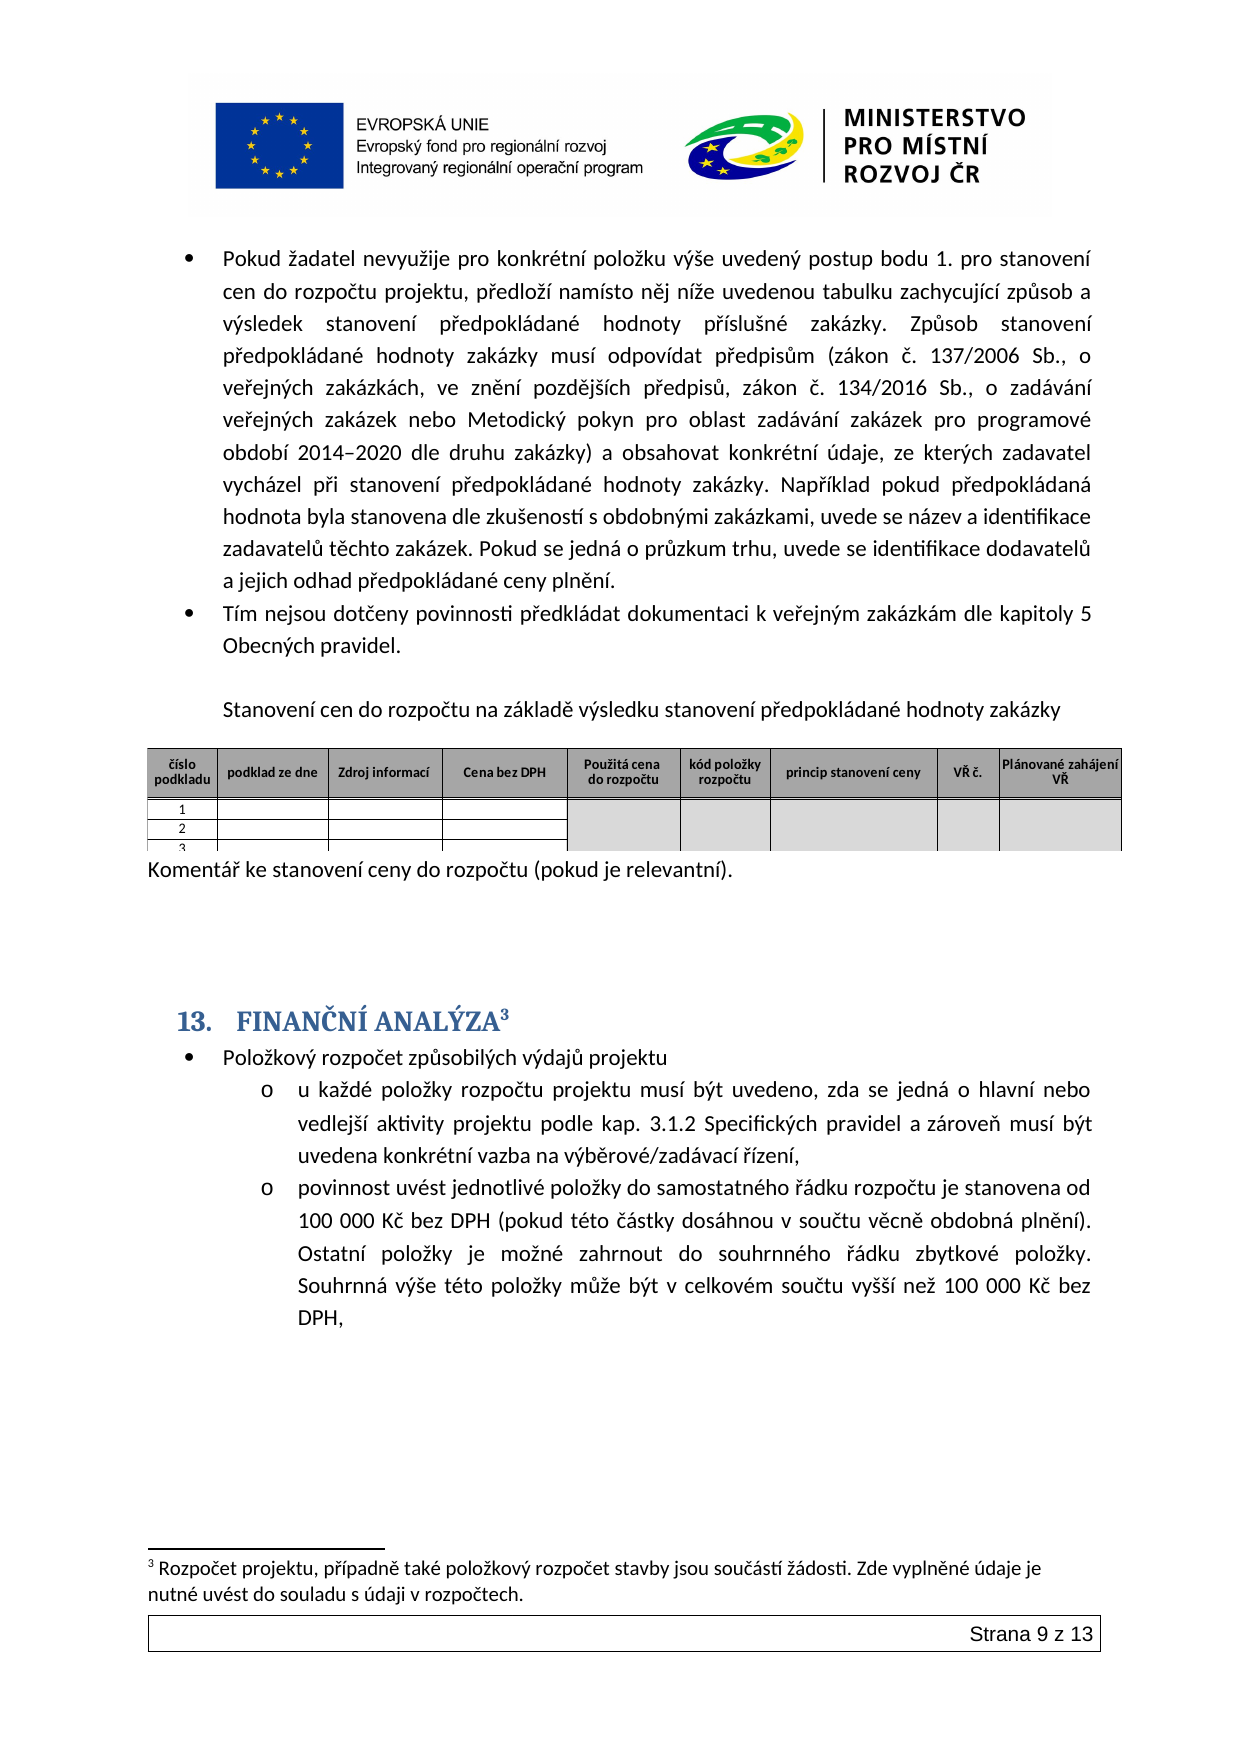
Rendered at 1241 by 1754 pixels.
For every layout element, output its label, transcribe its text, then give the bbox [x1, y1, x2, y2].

list u každé položky rozpočtu projektu musí být uvedeno, zda se jedná o hlavní nebo vedlejší aktivity projektu podle kap. 3.1.2 Specifických pravidel a zároveň musí být uvedena konkrétní vazba na výběrové/zadávací řízení, [260, 1076, 1093, 1169]
list Komentář ke stanovení ceny do rozpočtu (pokud je relevantní). [148, 855, 1093, 883]
list Stanovení cen do rozpočtu na základě výsledku stanovení předpokládané hodnoty zakázky [223, 695, 1093, 723]
picture [187, 73, 1053, 217]
list povinnost uvést jednotlivé položky do samostatného řádku rozpočtu je stanovena od 100 000 Kč bez DPH (pokud této částky dosáhnou v součtu věcně obdobná plnění). Ostatní položky je možné zahrnout do souhrnného řádku zbytkové položky. Souhrnná výše této položky může být v celkovém součtu vyšší než 100 000 Kč bez DPH, [260, 1173, 1093, 1331]
list Položkový rozpočet způsobilých výdajů projektu [185, 1043, 1093, 1071]
list Tím nejsou dotčeny povinnosti předkládat dokumentaci k veřejným zakázkám dle kapitoly 5 Obecných pravidel. [185, 599, 1093, 659]
list Finanční Analýza [177, 1005, 1093, 1038]
list Pokud žadatel nevyužije pro konkrétní položku výše uvedený postup bodu 1. pro stanovení cen do rozpočtu projektu, předloží namísto něj níže uvedenou tabulku zachycující způsob a výsledek stanovení předpokládané hodnoty příslušné zakázky. Způsob stanovení předpokládané hodnoty zakázky musí odpovídat předpisům (zákon č. 137/2006 Sb., o veřejných zakázkách, ve znění pozdějších předpisů, zákon č. 134/2016 Sb., o zadávání veřejných zakázek nebo Metodický pokyn pro oblast zadávání zakázek pro programové období 2014–2020 dle druhu zakázky) a obsahovat konkrétní údaje, ze kterých zadavatel vycházel při stanovení předpokládané hodnoty zakázky. Například pokud předpokládaná hodnota byla stanovena dle zkušeností s obdobnými zakázkami, uvede se název a identifikace zadavatelů těchto zakázek. Pokud se jedná o průzkum trhu, uvede se identifikace dodavatelů a jejich odhad předpokládané ceny plnění. [185, 244, 1093, 594]
